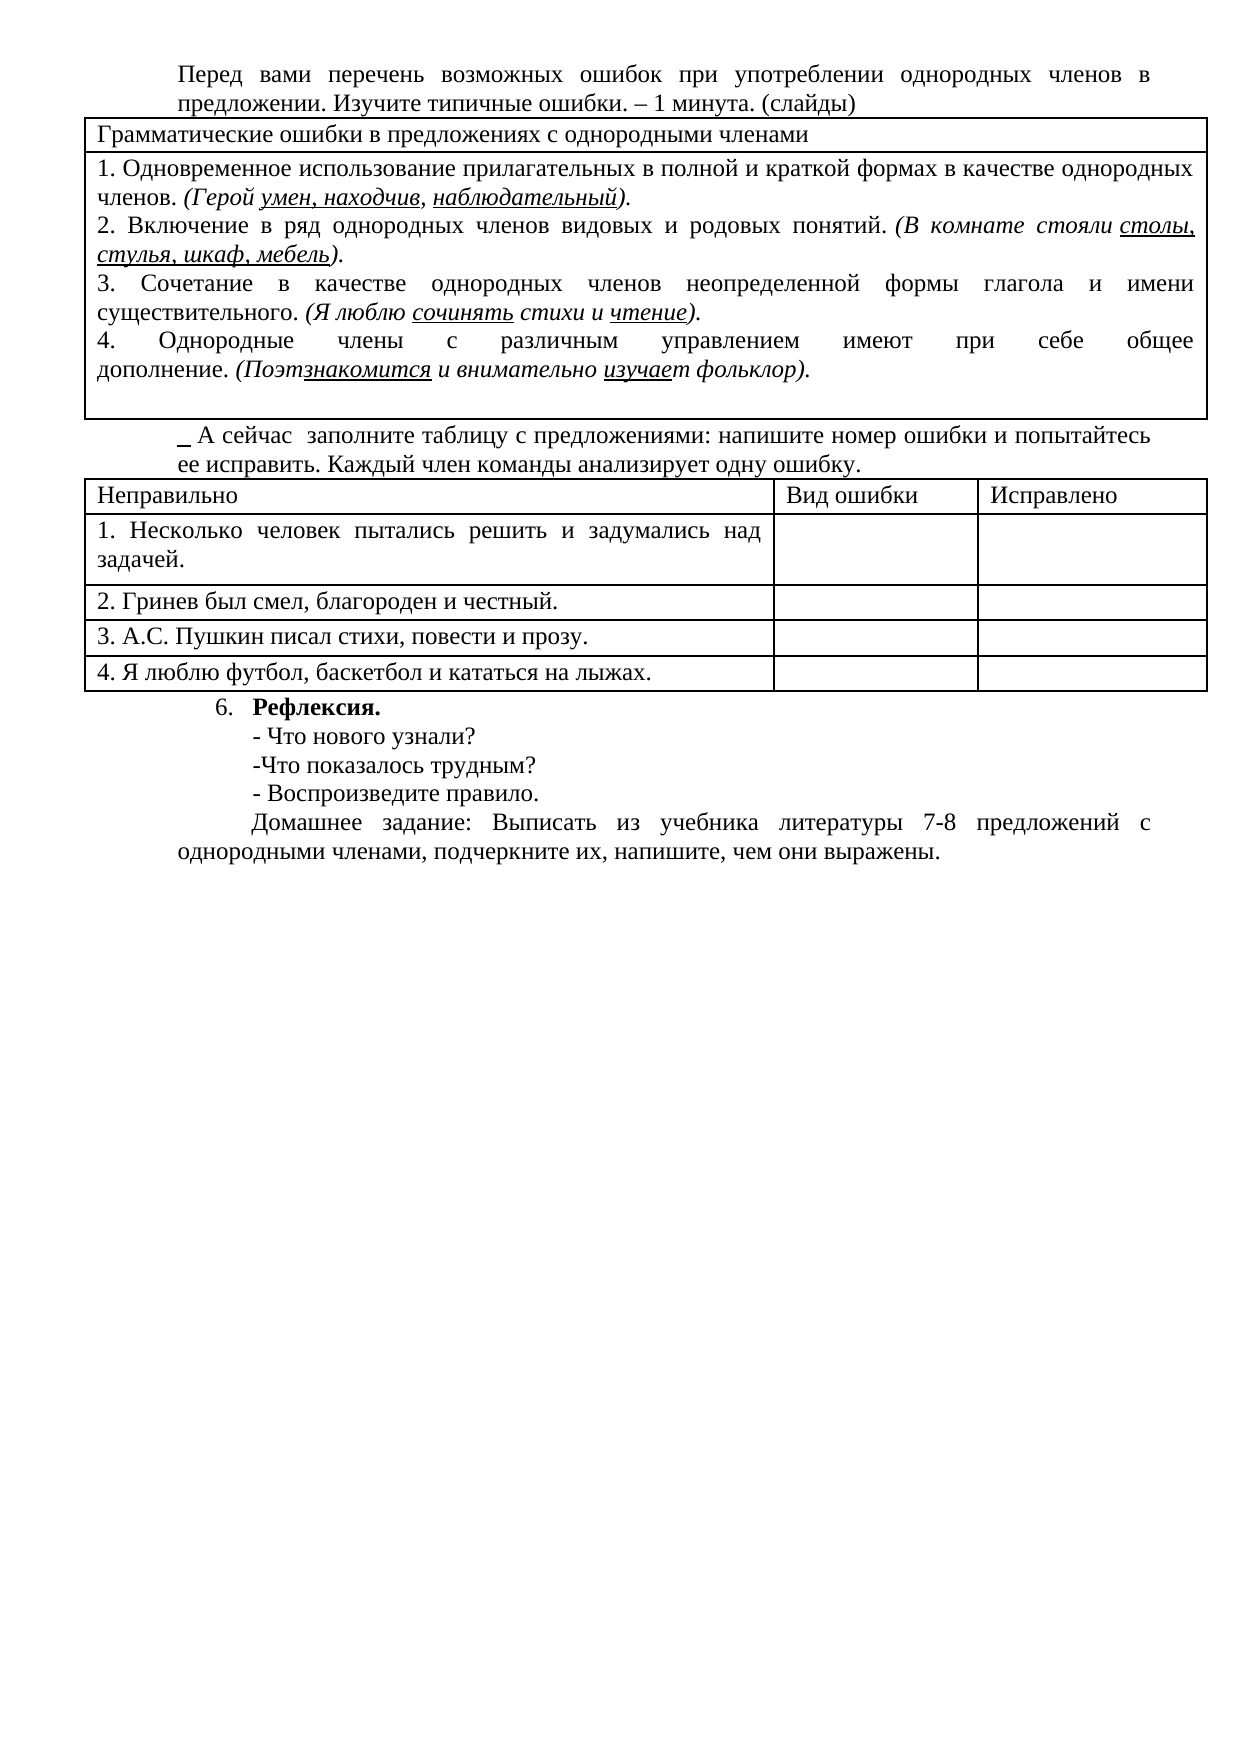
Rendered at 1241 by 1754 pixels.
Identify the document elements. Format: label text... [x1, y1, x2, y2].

table_header Грамматические ошибки в предложениях с однородными членами [86, 119, 1206, 151]
table_cell [979, 515, 1206, 584]
text Домашнее задание: Выписать из учебника литературы 7-8 предложений с однородными членами, подчеркните их, напишите, чем они выражены. [177, 807, 1152, 865]
text - Что нового узнали? [252, 721, 1152, 750]
table_cell [775, 515, 977, 584]
table_cell 4. Я люблю футбол, баскетбол и кататься на лыжах. [86, 657, 773, 690]
table_cell 2. Гринев был смел, благороден и честный. [86, 586, 773, 619]
text Перед вами перечень возможных ошибок при употреблении однородных членов в предложении. Изучите типичные ошибки. – 1 минута. (слайды) [177, 59, 1152, 117]
table_cell [775, 621, 977, 655]
table_header Неправильно [86, 480, 773, 513]
table_header Исправлено [979, 480, 1206, 513]
table_cell [979, 621, 1206, 655]
table_cell [979, 586, 1206, 619]
table_cell [979, 657, 1206, 690]
table_cell 1. Несколько человек пытались решить и задумались над задачей. [86, 515, 773, 584]
list Рефлексия. [215, 692, 1152, 721]
text -Что показалось трудным? [252, 750, 1152, 778]
table_cell [775, 586, 977, 619]
table_cell [775, 657, 977, 690]
table_cell 3. А.С. Пушкин писал стихи, повести и прозу. [86, 621, 773, 655]
text А сейчас заполните таблицу с предложениями: напишите номер ошибки и попытайтесь ее исправить. Каждый член команды анализирует одну ошибку. [177, 420, 1152, 478]
text - Воспроизведите правило. [252, 778, 1152, 807]
table_header Вид ошибки [775, 480, 977, 513]
table_cell 1. Одновременное использование прилагательных в полной и краткой формах в качестве однородных членов. (Герой умен, находчив, наблюдательный). 2. Включение в ряд однородных членов видовых и родовых понятий. (В комнате стояли столы, стулья, шкаф, мебель). 3. Сочетание в качестве однородных членов неопределенной формы глагола и имени существительного. (Я люблю сочинять стихи и чтение). 4. Однородные члены с различным управлением имеют при себе общее дополнение. (Поэтзнакомится и внимательно изучает фольклор). [86, 153, 1206, 418]
